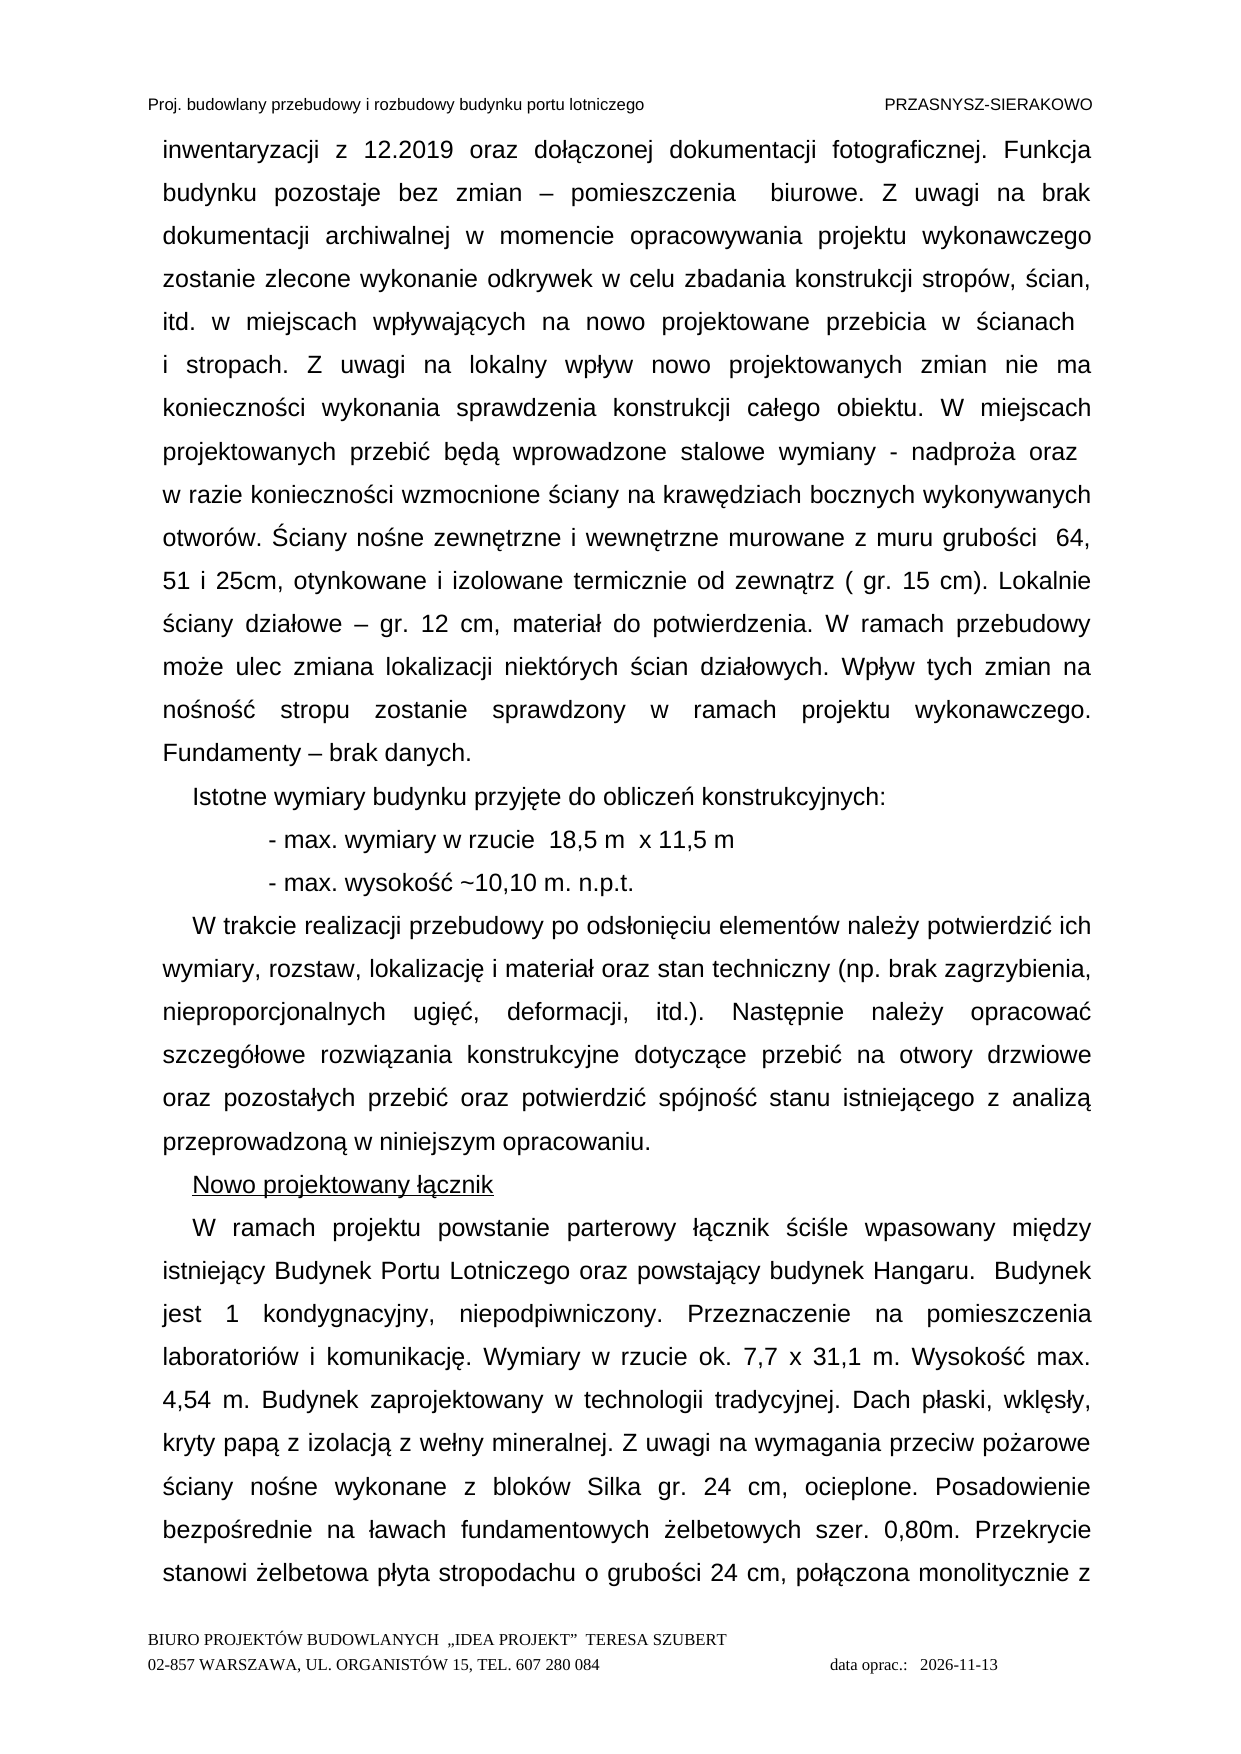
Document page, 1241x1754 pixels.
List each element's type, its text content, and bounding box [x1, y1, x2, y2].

list W trakcie realizacji przebudowy po odsłonięciu elementów należy potwierdzić ich wymiary, rozstaw, lokalizację i materiał oraz stan techniczny (np. brak zagrzybienia, nieproporcjonalnych ugięć, deformacji, itd.). Następnie należy opracować szczegółowe rozwiązania konstrukcyjne dotyczące przebić na otwory drzwiowe oraz pozostałych przebić oraz potwierdzić spójność stanu istniejącego z analizą przeprowadzoną w niniejszym opracowaniu. [162, 911, 1093, 1155]
list - max. wysokość ~10,10 m. n.p.t. [162, 868, 1093, 897]
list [162, 1213, 1093, 1587]
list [162, 135, 1093, 767]
list - max. wymiary w rzucie 18,5 m x 11,5 m [162, 825, 1093, 853]
list Istotne wymiary budynku przyjęte do obliczeń konstrukcyjnych: [162, 782, 1093, 810]
list Nowo projektowany łącznik [162, 1170, 1093, 1198]
